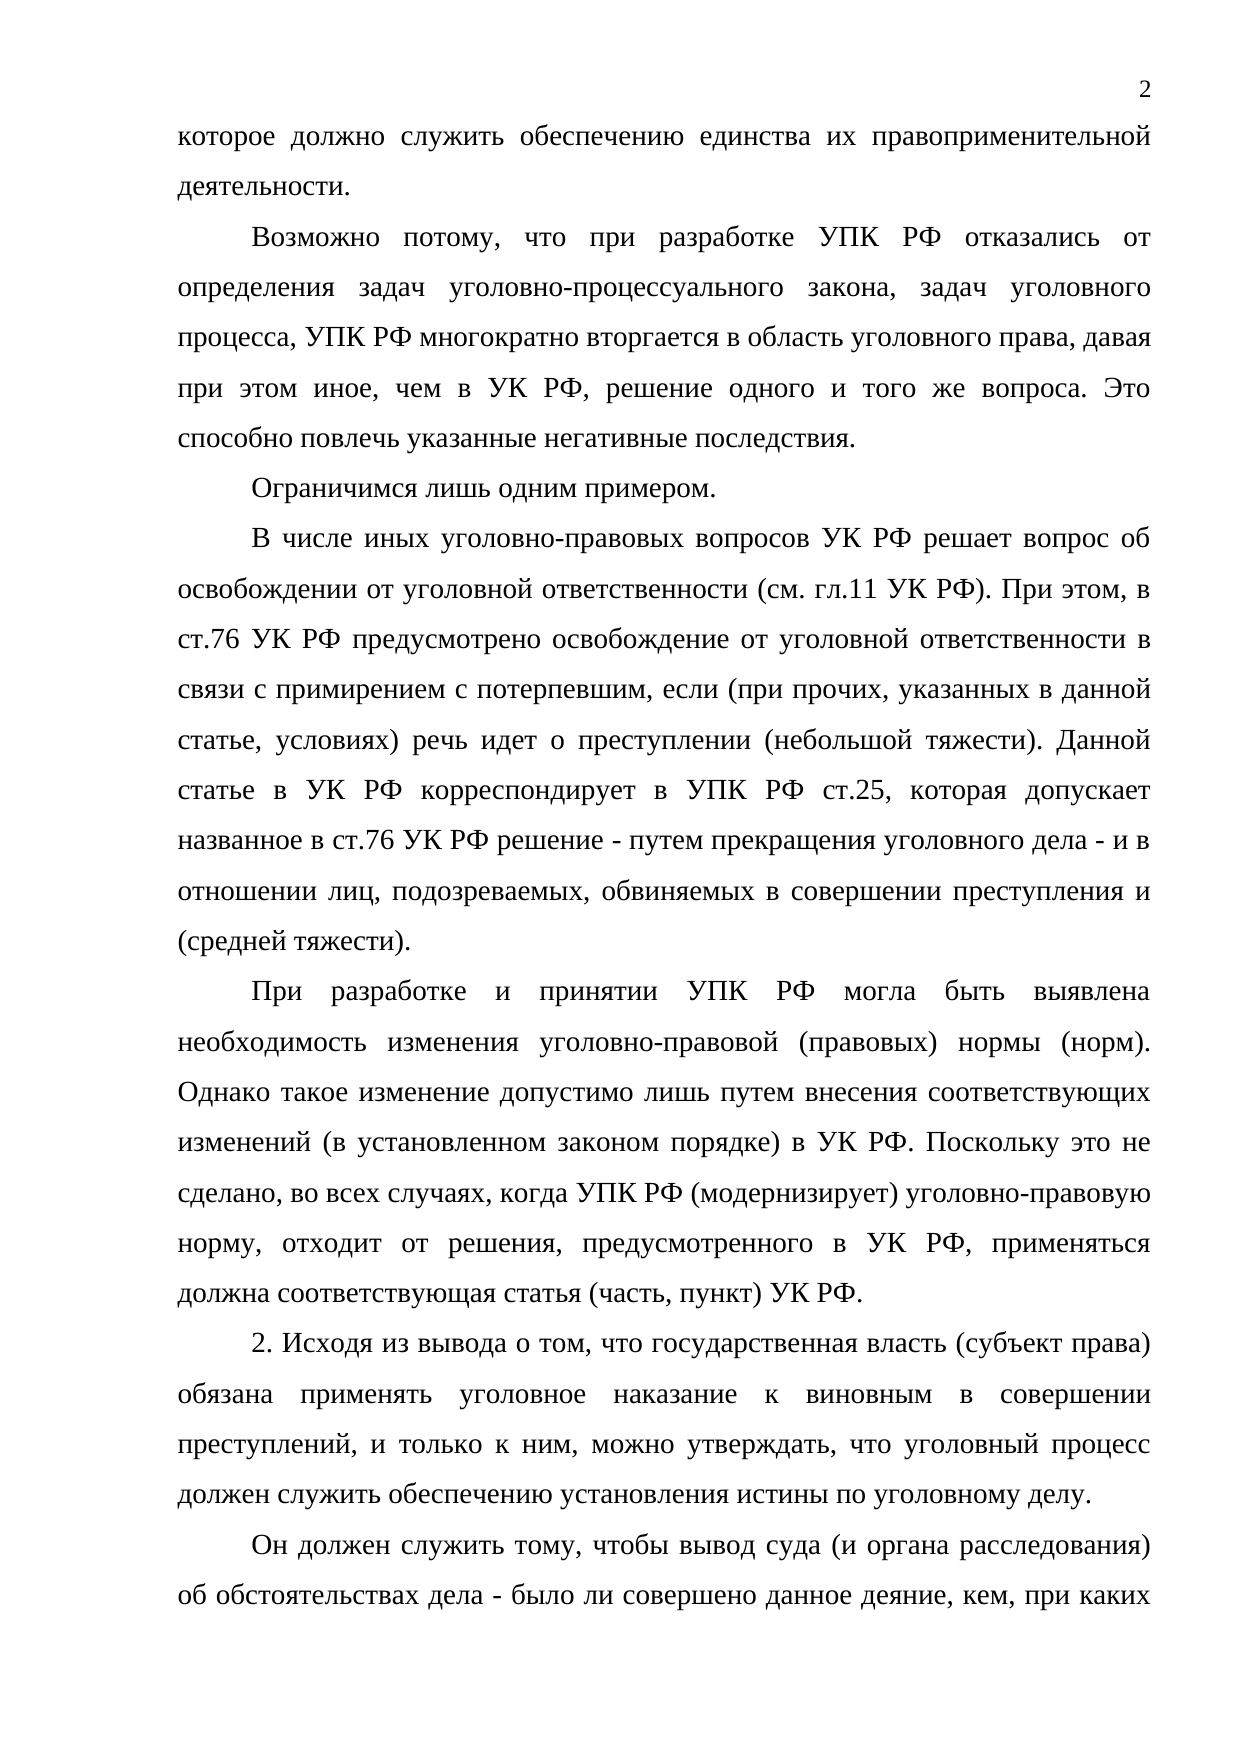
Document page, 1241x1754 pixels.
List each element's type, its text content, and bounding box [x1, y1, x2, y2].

text В числе иных уголовно-правовых вопросов УК РФ решает вопрос об освобождении от уголовной ответственности (см. гл.11 УК РФ). При этом, в ст.76 УК РФ предусмотрено освобождение от уголовной ответственности в связи с примирением с потерпевшим, если (при прочих, указанных в данной статье, условиях) речь идет о преступлении (небольшой тяжести). Данной статье в УК РФ корреспондирует в УПК РФ ст.25, которая допускает названное в ст.76 УК РФ решение - путем прекращения уголовного дела - и в отношении лиц, подозреваемых, обвиняемых в совершении преступления и (средней тяжести). [177, 521, 1152, 957]
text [177, 118, 1152, 202]
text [177, 1527, 1152, 1611]
text Возможно потому, что при разработке УПК РФ отказались от определения задач уголовно-процессуального закона, задач уголовного процесса, УПК РФ многократно вторгается в область уголовного права, давая при этом иное, чем в УК РФ, решение одного и того же вопроса. Это способно повлечь указанные негативные последствия. [177, 219, 1152, 453]
text При разработке и принятии УПК РФ могла быть выявлена необходимость изменения уголовно-правовой (правовых) нормы (норм). Однако такое изменение допустимо лишь путем внесения соответствующих изменений (в установленном законом порядке) в УК РФ. Поскольку это не сделано, во всех случаях, когда УПК РФ (модернизирует) уголовно-правовую норму, отходит от решения, предусмотренного в УК РФ, применяться должна соответствующая статья (часть, пункт) УК РФ. [177, 973, 1152, 1309]
text Ограничимся лишь одним примером. [177, 470, 1152, 504]
text 2. Исходя из вывода о том, что государственная власть (субъект права) обязана применять уголовное наказание к виновным в совершении преступлений, и только к ним, можно утверждать, что уголовный процесс должен служить обеспечению установления истины по уголовному делу. [177, 1326, 1152, 1510]
